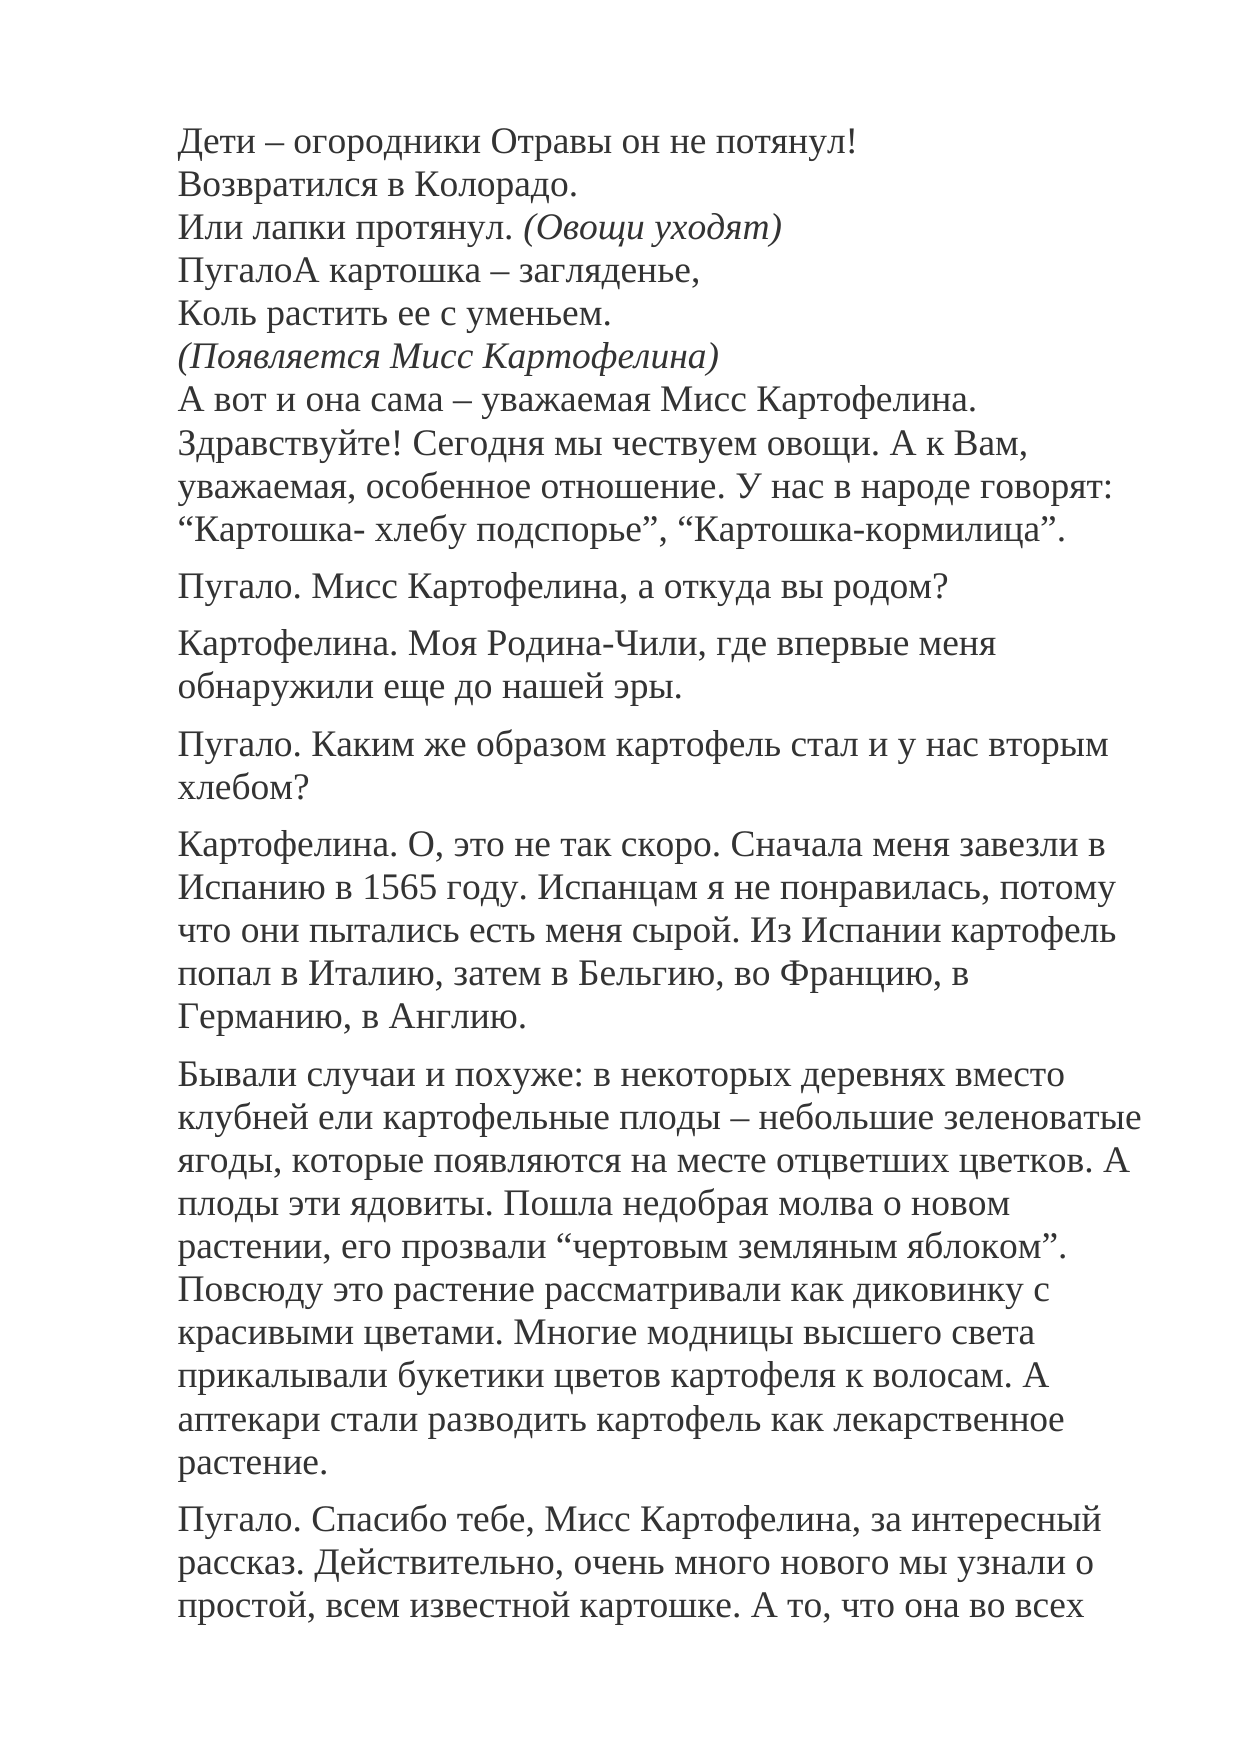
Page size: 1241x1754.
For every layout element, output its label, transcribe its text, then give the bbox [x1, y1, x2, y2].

text Бывали случаи и похуже: в некоторых деревнях вместо клубней ели картофельные плоды – небольшие зеленоватые ягоды, которые появляются на месте отцветших цветков. А плоды эти ядовиты. Пошла недобрая молва о новом растении, его прозвали “чертовым земляным яблоком”. Повсюду это растение рассматривали как диковинку с красивыми цветами. Многие модницы высшего света прикалывали букетики цветов картофеля к волосам. А аптекари стали разводить картофель как лекарственное растение. [177, 1051, 1152, 1482]
text Картофелина. О, это не так скоро. Сначала меня завезли в Испанию в 1565 году. Испанцам я не понравилась, потому что они пытались есть меня сырой. Из Испании картофель попал в Италию, затем в Бельгию, во Францию, в Германию, в Англию. [177, 821, 1152, 1037]
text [177, 1496, 1152, 1626]
text (Появляется Мисс Картофелина) А вот и она сама – уважаемая Мисс Картофелина. Здравствуйте! Сегодня мы чествуем овощи. А к Вам, уважаемая, особенное отношение. У нас в народе говорят: “Картошка- хлебу подспорье”, “Картошка-кормилица”. [177, 334, 1152, 549]
text Картофелина. Моя Родина-Чили, где впервые меня обнаружили еще до нашей эры. [177, 621, 1152, 707]
text ПугалоА картошка – загляденье, Коль растить ее с уменьем. [177, 247, 1152, 334]
text Пугало. Каким же образом картофель стал и у нас вторым хлебом? [177, 721, 1152, 807]
text Пугало. Мисс Картофелина, а откуда вы родом? [177, 563, 1152, 607]
text Дети – огородники Отравы он не потянул! Возвратился в Колорадо. Или лапки протянул. (Овощи уходят) [177, 118, 1152, 247]
